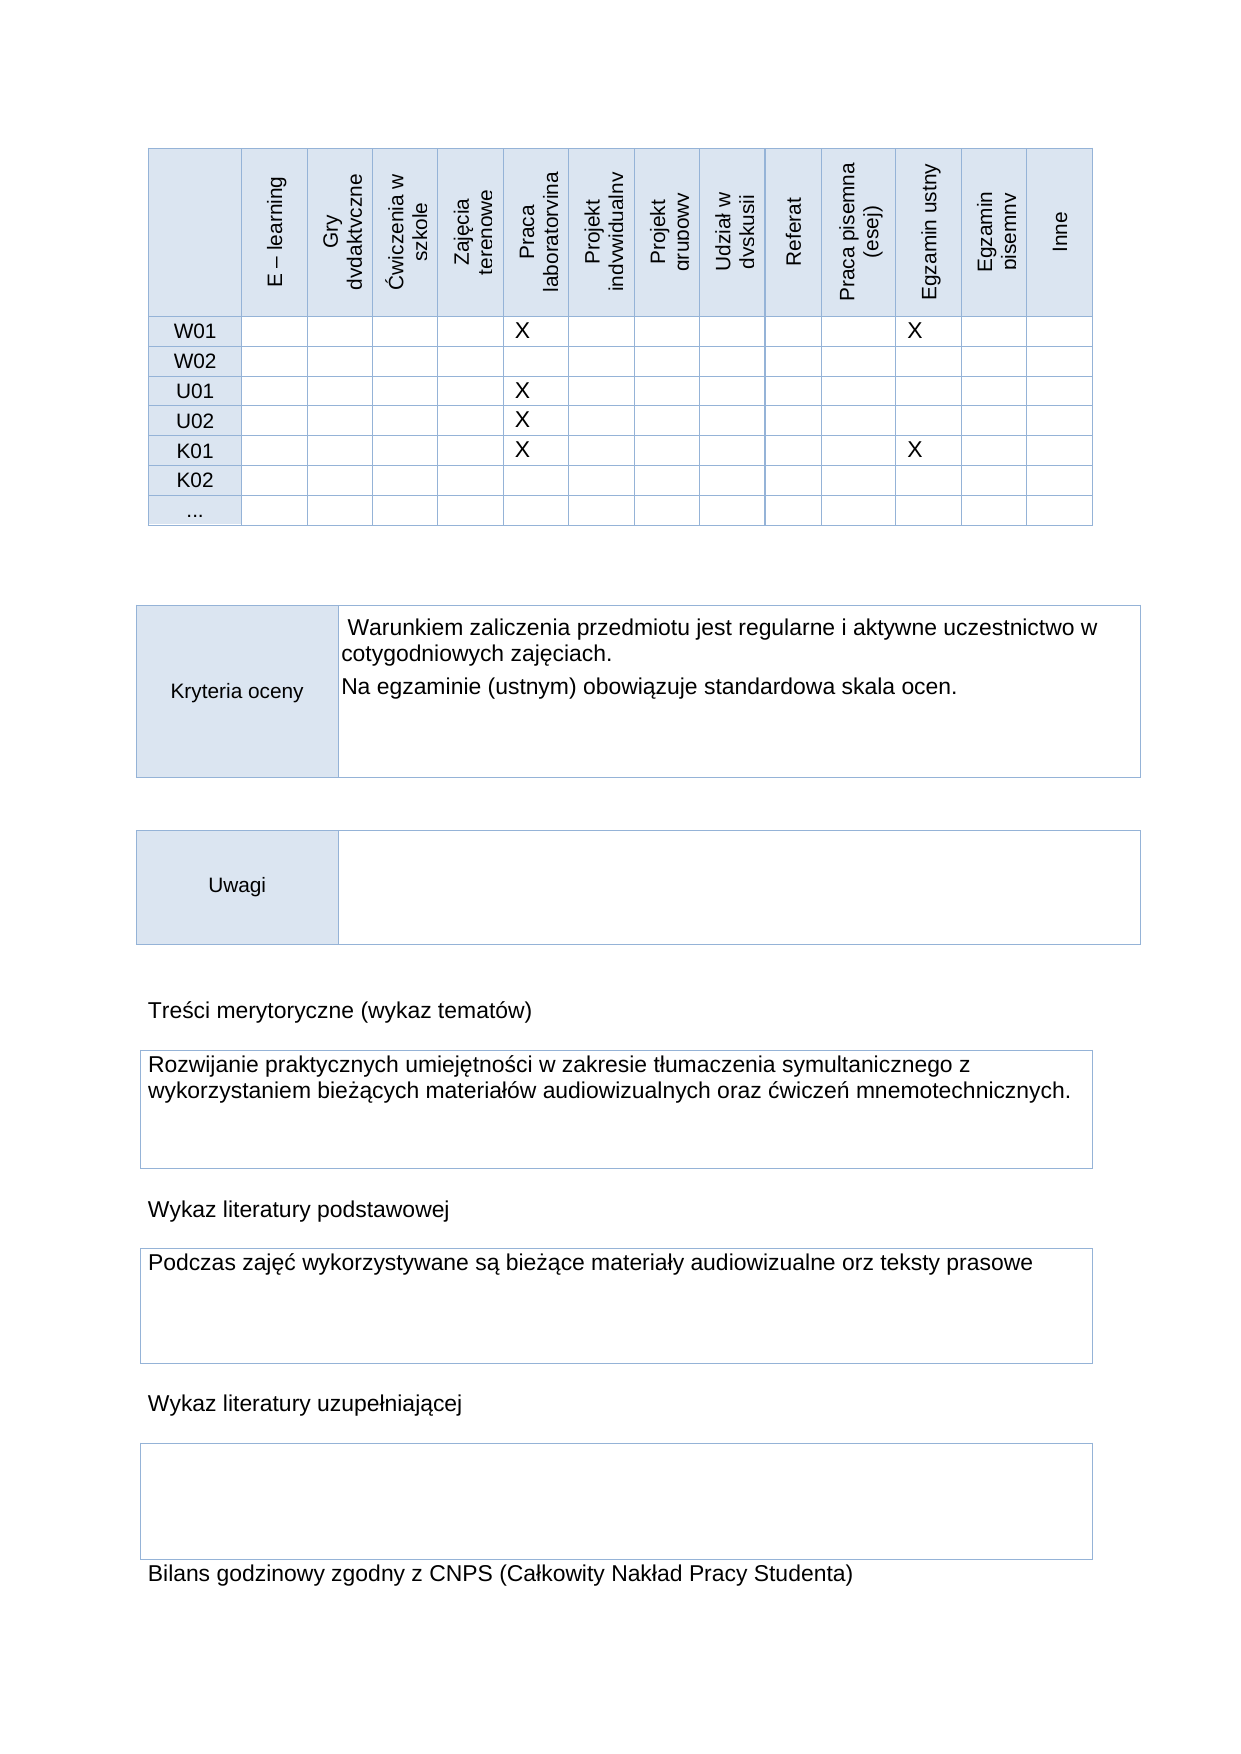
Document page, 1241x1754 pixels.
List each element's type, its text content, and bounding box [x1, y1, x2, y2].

table_header Praca pisemna (esej) [822, 149, 895, 316]
table_cell [1027, 436, 1092, 465]
table_cell [635, 466, 699, 495]
table_cell [962, 406, 1026, 435]
table_header Egzamin ustny [896, 149, 961, 316]
table_header Projekt indywidualny [569, 149, 634, 316]
table_cell [569, 317, 634, 346]
table_cell [504, 347, 568, 376]
table_header Gry dydaktyczne [308, 149, 372, 316]
table_cell [308, 466, 372, 495]
table_cell K01 [149, 436, 241, 465]
table_cell ... [149, 496, 241, 524]
table_header Ćwiczenia w szkole [373, 149, 437, 316]
table_cell [822, 347, 895, 376]
table_header E – learning [242, 149, 307, 316]
table_cell [569, 347, 634, 376]
table_cell [308, 406, 372, 435]
table_header [141, 1444, 1092, 1558]
table_cell [700, 406, 764, 435]
table_cell [700, 347, 764, 376]
table_header Projekt grupowy [635, 149, 699, 316]
table_cell [569, 496, 634, 524]
table_cell K02 [149, 466, 241, 495]
table_cell [962, 317, 1026, 346]
table_cell X [896, 317, 961, 346]
table_cell [504, 496, 568, 524]
table_cell [569, 406, 634, 435]
table_cell [242, 436, 307, 465]
table_cell [438, 466, 503, 495]
table_cell [569, 377, 634, 405]
text Bilans godzinowy zgodny z CNPS (Całkowity Nakład Pracy Studenta) [148, 1560, 1093, 1586]
table_header Referat [766, 149, 821, 316]
table_cell [504, 466, 568, 495]
table_cell [242, 317, 307, 346]
table_cell [635, 347, 699, 376]
table_header [339, 831, 1140, 944]
table_cell [896, 466, 961, 495]
table_header Praca laboratoryjna [504, 149, 568, 316]
table_cell [822, 406, 895, 435]
table_cell [373, 496, 437, 524]
table_header Warunkiem zaliczenia przedmiotu jest regularne i aktywne uczestnictwo w cotygodniowych zajęciach. Na egzaminie (ustnym) obowiązuje standardowa skala ocen. [339, 606, 1140, 777]
table_cell [438, 436, 503, 465]
table_cell [700, 317, 764, 346]
table_cell [373, 436, 437, 465]
table_header Podczas zajęć wykorzystywane są bieżące materiały audiowizualne orz teksty prasowe [141, 1249, 1092, 1363]
table_cell [766, 377, 821, 405]
table_cell W02 [149, 347, 241, 376]
table_cell [700, 466, 764, 495]
text Wykaz literatury uzupełniającej [148, 1390, 1093, 1416]
table_cell U02 [149, 406, 241, 435]
table_cell X [504, 436, 568, 465]
table_cell [308, 317, 372, 346]
table_cell U01 [149, 377, 241, 405]
table_header Udział w dyskusji [700, 149, 764, 316]
table_cell [438, 347, 503, 376]
table_cell [822, 317, 895, 346]
table_header Rozwijanie praktycznych umiejętności w zakresie tłumaczenia symultanicznego z wykorzystaniem bieżących materiałów audiowizualnych oraz ćwiczeń mnemotechnicznych. [141, 1051, 1092, 1168]
table_header Inne [1027, 149, 1092, 316]
table_cell [373, 406, 437, 435]
table_cell [242, 406, 307, 435]
table_cell [700, 436, 764, 465]
table_cell [962, 496, 1026, 524]
table_cell [308, 347, 372, 376]
table_cell [635, 436, 699, 465]
table_cell X [896, 436, 961, 465]
table_cell [1027, 347, 1092, 376]
table_cell [962, 377, 1026, 405]
table_cell [242, 466, 307, 495]
table_header Egzamin pisemny [962, 149, 1026, 316]
table_cell [766, 406, 821, 435]
table_cell [242, 347, 307, 376]
table_cell [896, 377, 961, 405]
table_cell [569, 436, 634, 465]
table_cell [766, 347, 821, 376]
table_cell [1027, 377, 1092, 405]
table_cell [373, 466, 437, 495]
table_cell [962, 466, 1026, 495]
table_cell [242, 496, 307, 524]
table_cell [1027, 466, 1092, 495]
table_cell [438, 496, 503, 524]
table_cell [822, 466, 895, 495]
text Treści merytoryczne (wykaz tematów) [148, 997, 1093, 1023]
table_cell [438, 406, 503, 435]
table_cell [635, 377, 699, 405]
table_header [149, 149, 241, 316]
table_cell X [504, 377, 568, 405]
table_cell [766, 317, 821, 346]
table_cell [1027, 317, 1092, 346]
table_cell [962, 436, 1026, 465]
table_cell [1027, 406, 1092, 435]
table_cell [373, 347, 437, 376]
text Wykaz literatury podstawowej [148, 1196, 1093, 1222]
table_cell [766, 496, 821, 524]
table_cell [635, 496, 699, 524]
table_cell [635, 317, 699, 346]
table_cell [962, 347, 1026, 376]
table_cell [822, 436, 895, 465]
table_cell W01 [149, 317, 241, 346]
table_cell [438, 377, 503, 405]
table_cell [700, 377, 764, 405]
table_cell [1027, 496, 1092, 524]
table_cell [373, 317, 437, 346]
table_cell [896, 496, 961, 524]
table_cell [569, 466, 634, 495]
table_cell [635, 406, 699, 435]
table_header Zajęcia terenowe [438, 149, 503, 316]
table_cell [373, 377, 437, 405]
table_cell [308, 496, 372, 524]
table_cell [700, 496, 764, 524]
table_cell [822, 496, 895, 524]
table_cell [438, 317, 503, 346]
table_cell [822, 377, 895, 405]
table_cell [242, 377, 307, 405]
table_cell [308, 436, 372, 465]
table_cell X [504, 406, 568, 435]
table_cell [308, 377, 372, 405]
table_cell [766, 466, 821, 495]
table_cell [896, 347, 961, 376]
table_header Uwagi [137, 831, 338, 944]
table_cell [766, 436, 821, 465]
table_cell [896, 406, 961, 435]
table_cell X [504, 317, 568, 346]
table_header Kryteria oceny [137, 606, 338, 777]
